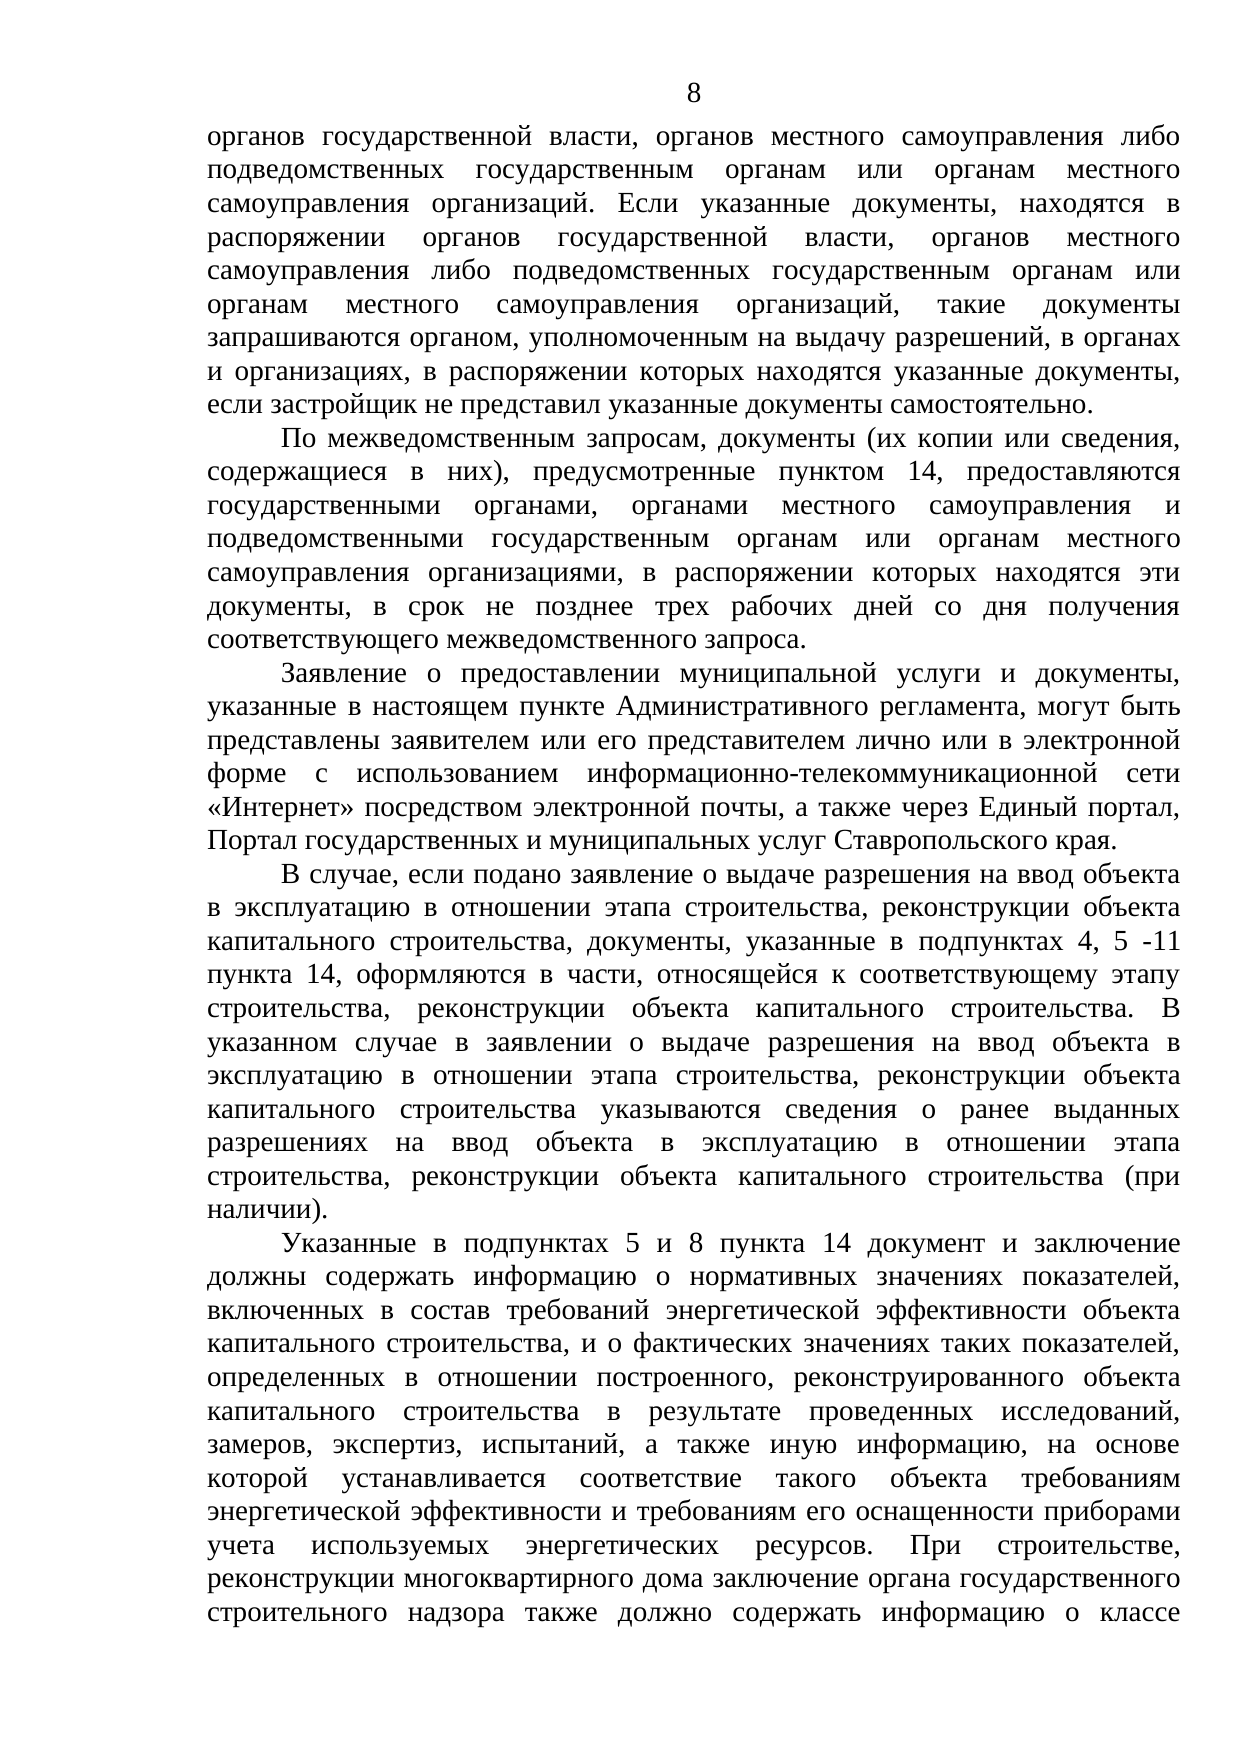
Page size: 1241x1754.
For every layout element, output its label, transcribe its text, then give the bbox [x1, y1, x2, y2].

text По межведомственным запросам, документы (их копии или сведения, содержащиеся в них), предусмотренные пунктом 14, предоставляются государственными органами, органами местного самоуправления и подведомственными государственным органам или органам местного самоуправления организациями, в распоряжении которых находятся эти документы, в срок не позднее трех рабочих дней со дня получения соответствующего межведомственного запроса. [207, 420, 1181, 655]
text Заявление о предоставлении муниципальной услуги и документы, указанные в настоящем пункте Административного регламента, могут быть представлены заявителем или его представителем лично или в электронной форме с использованием информационно-телекоммуникационной сети «Интернет» посредством электронной почты, а также через Единый портал, Портал государственных и муниципальных услуг Ставропольского края. [207, 655, 1181, 856]
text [207, 118, 1181, 420]
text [207, 1225, 1181, 1627]
text В случае, если подано заявление о выдаче разрешения на ввод объекта в эксплуатацию в отношении этапа строительства, реконструкции объекта капитального строительства, документы, указанные в подпунктах 4, 5 -11 пункта 14, оформляются в части, относящейся к соответствующему этапу строительства, реконструкции объекта капитального строительства. В указанном случае в заявлении о выдаче разрешения на ввод объекта в эксплуатацию в отношении этапа строительства, реконструкции объекта капитального строительства указываются сведения о ранее выданных разрешениях на ввод объекта в эксплуатацию в отношении этапа строительства, реконструкции объекта капитального строительства (при наличии). [207, 856, 1181, 1225]
